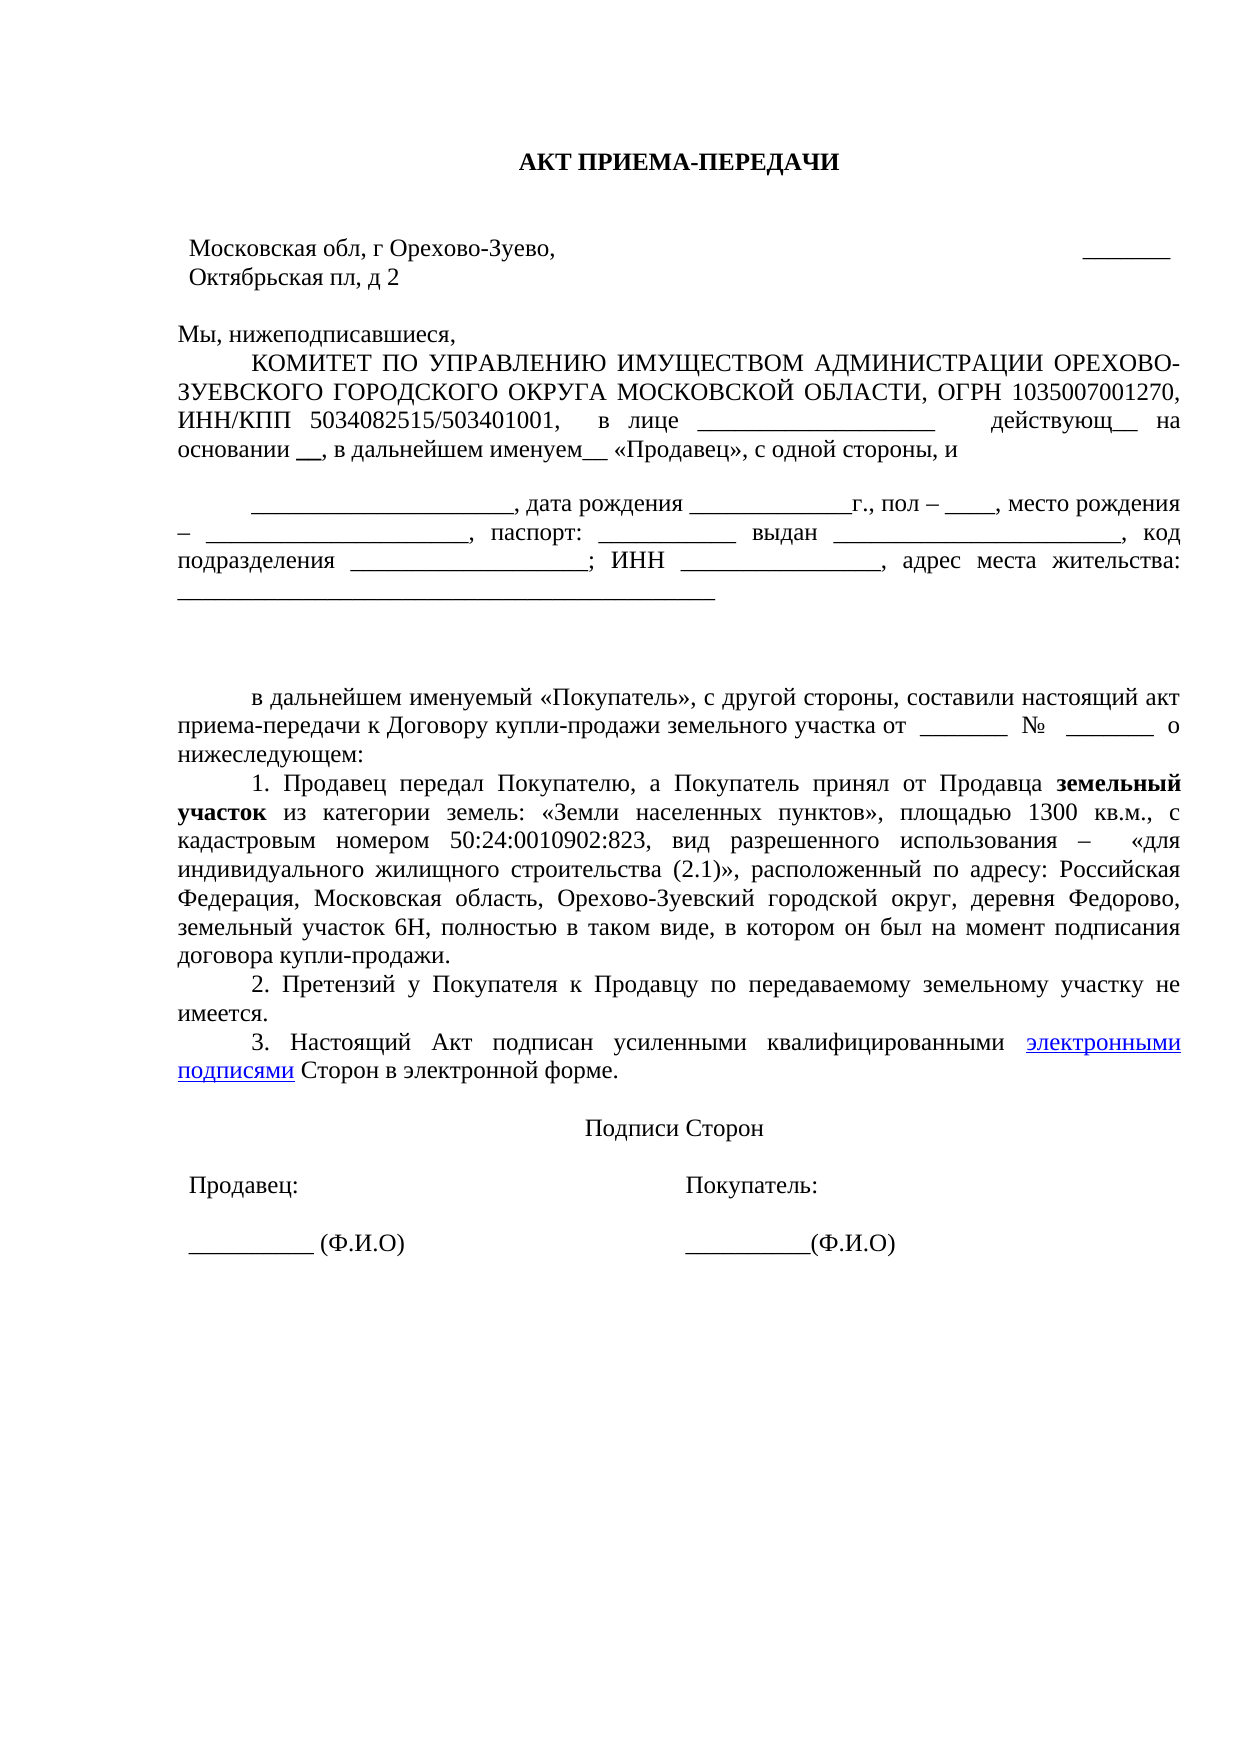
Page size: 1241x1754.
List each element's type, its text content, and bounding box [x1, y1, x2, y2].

text КОМИТЕТ ПО УПРАВЛЕНИЮ ИМУЩЕСТВОМ АДМИНИСТРАЦИИ ОРЕХОВО-ЗУЕВСКОГО ГОРОДСКОГО ОКРУГА МОСКОВСКОЙ ОБЛАСТИ, ОГРН 1035007001270, ИНН/КПП 5034082515/503401001, в лице ___________________ действующ__ на основании __, в дальнейшем именуем__ «Продавец», с одной стороны, и [177, 348, 1181, 463]
table_header _______ [605, 233, 1181, 291]
text _____________________, дата рождения _____________г., пол – ____, место рождения – _____________________, паспорт: ___________ выдан _______________________, код подразделения ___________________; ИНН ________________, адрес места жительства: ___________________________________________ [177, 488, 1181, 603]
table_cell Покупатель: [674, 1171, 1171, 1228]
table_header Подписи Сторон [177, 1113, 1171, 1171]
table_cell __________ (Ф.И.О) [177, 1228, 674, 1286]
text АКТ ПРИЕМА-ПЕРЕДАЧИ [177, 147, 1181, 176]
table_header Московская обл, г Орехово-Зуево, Октябрьская пл, д 2 [177, 233, 605, 291]
text 1. Продавец передал Покупателю, а Покупатель принял от Продавца земельный участок из категории земель: «Земли населенных пунктов», площадью 1300 кв.м., с кадастровым номером 50:24:0010902:823, вид разрешенного использования – «для индивидуального жилищного строительства (2.1)», расположенный по адресу: Российская Федерация, Московская область, Орехово-Зуевский городской округ, деревня Федорово, земельный участок 6Н, полностью в таком виде, в котором он был на момент подписания договора купли-продажи. [177, 768, 1181, 969]
text 2. Претензий у Покупателя к Продавцу по передаваемому земельному участку не имеется. [177, 969, 1181, 1027]
table_cell __________(Ф.И.О) [674, 1228, 1171, 1286]
text Мы, нижеподписавшиеся, [177, 319, 1181, 348]
text 3. Настоящий Акт подписан усиленными квалифицированными электронными подписями Сторон в электронной форме. [177, 1027, 1181, 1084]
text в дальнейшем именуемый «Покупатель», с другой стороны, составили настоящий акт приема-передачи к Договору купли-продажи земельного участка от _______ № _______ о нижеследующем: [177, 682, 1181, 768]
table_cell Продавец: [177, 1171, 674, 1228]
